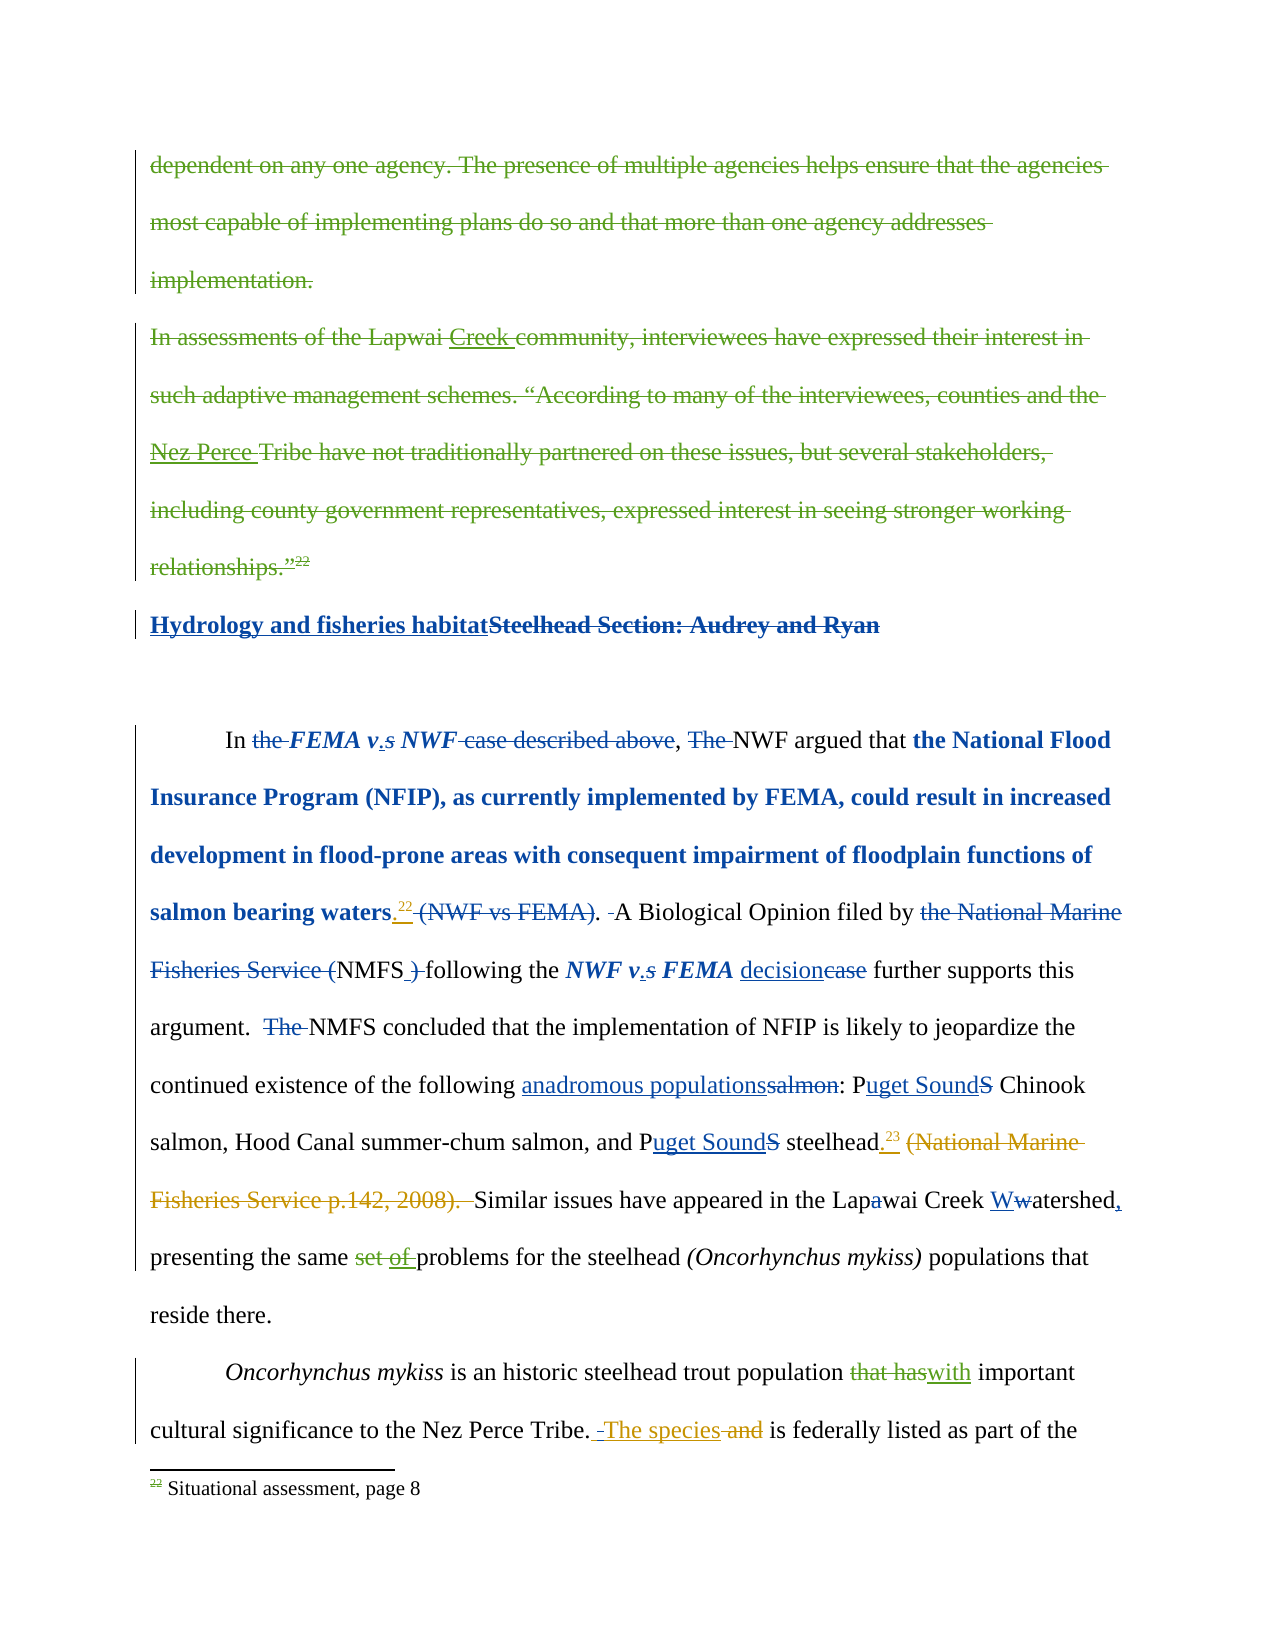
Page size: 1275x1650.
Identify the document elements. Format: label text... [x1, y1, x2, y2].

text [150, 1357, 1125, 1444]
text In FEMA v NWF, NWF argued that the National Flood Insurance Program (NFIP), as currently implemented by FEMA, could result in increased development in flood-prone areas with consequent impairment of floodplain functions of salmon bearing waters. A Biological Opinion filed by NMFSfollowing the NWF v FEMA further supports this argument. NMFS concluded that the implementation of NFIP is likely to jeopardize the continued existence of the following : P Chinook salmon, Hood Canal summer-chum salmon, and P steelhead Similar issues have appeared in the Lapwai Creek atershed presenting the same problems for the steelhead (Oncorhynchus mykiss) populations that reside there. [150, 725, 1125, 1329]
